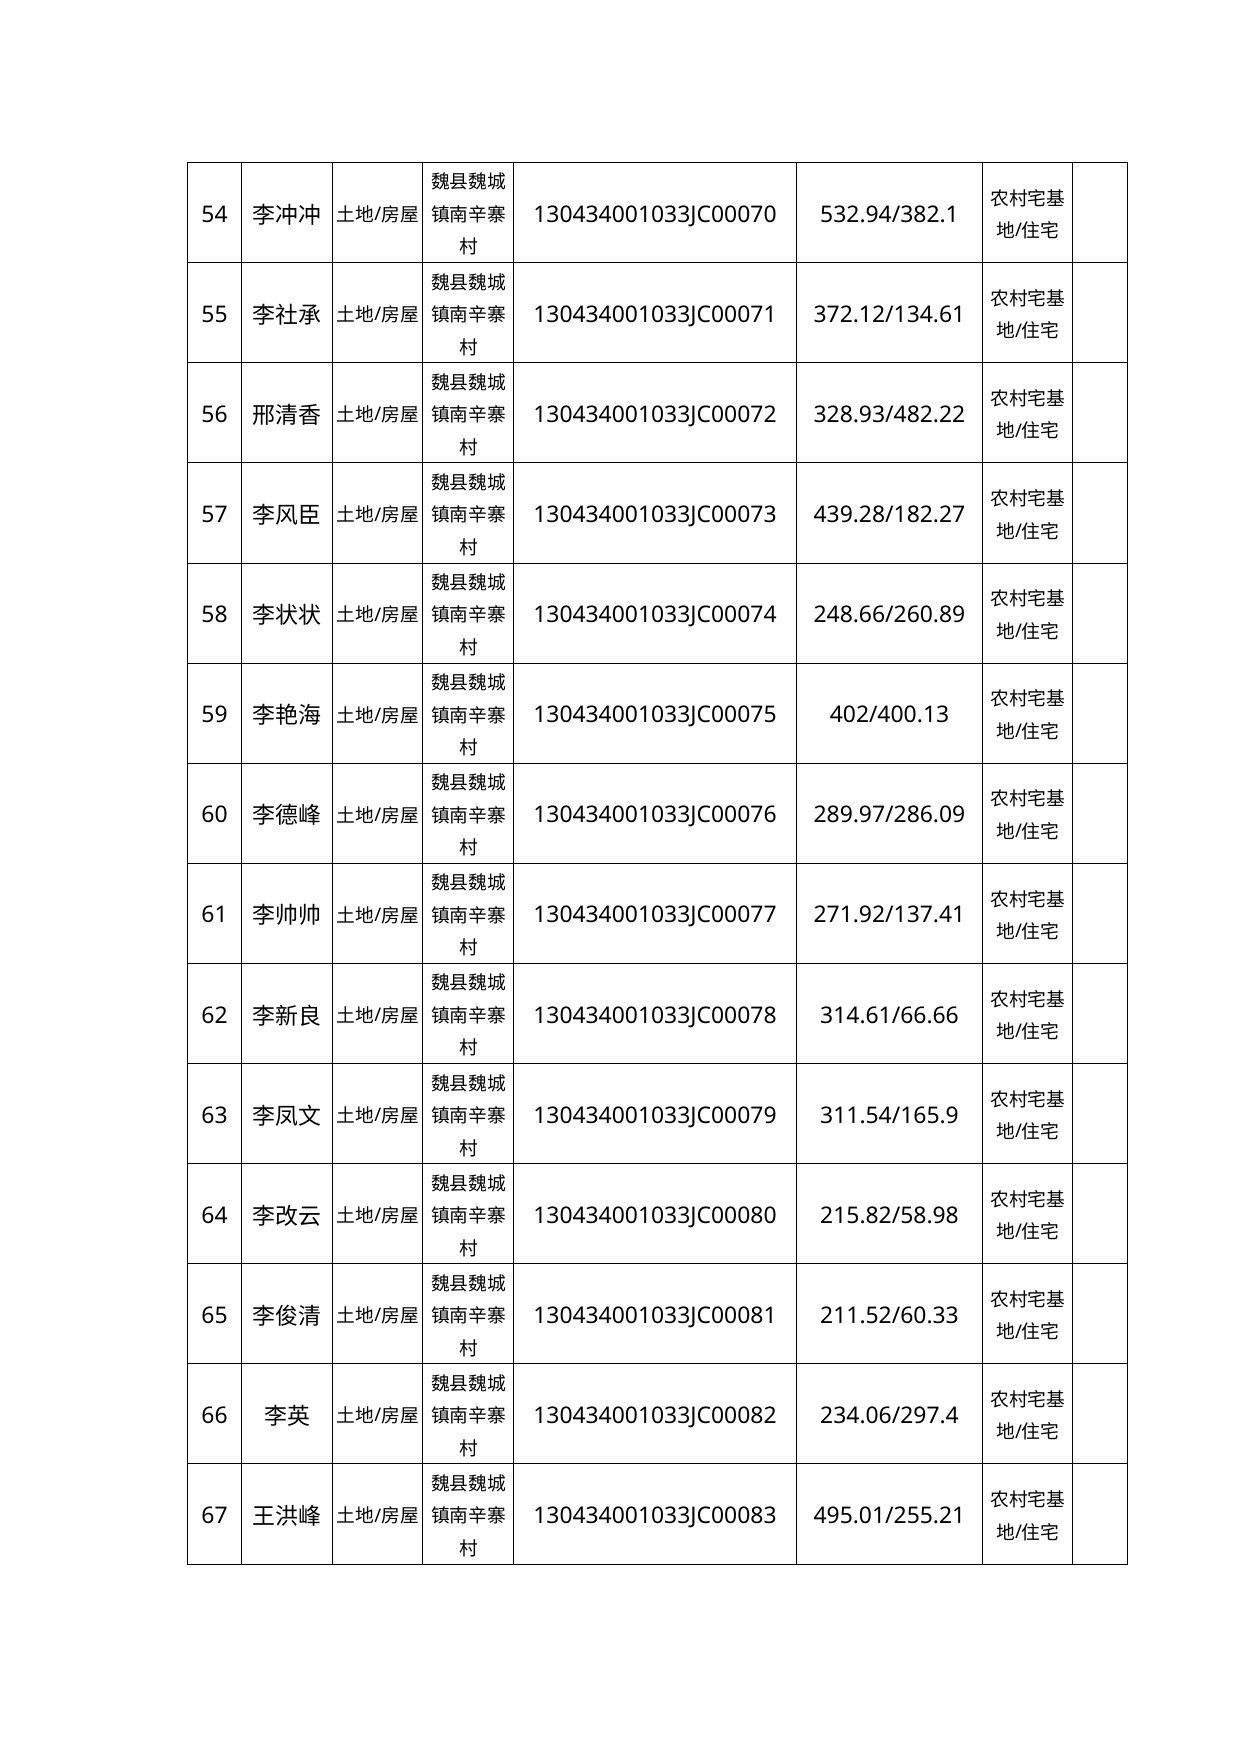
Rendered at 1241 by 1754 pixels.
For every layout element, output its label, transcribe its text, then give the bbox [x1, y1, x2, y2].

table_cell 439.28/182.27 [797, 463, 982, 562]
table_cell 邢清香 [242, 363, 332, 462]
table_cell 魏县魏城镇南辛寨村 [423, 1064, 513, 1163]
table_cell 130434001033JC00083 [514, 1464, 796, 1563]
table_cell 土地/房屋 [333, 463, 422, 562]
table_cell 土地/房屋 [333, 1264, 422, 1363]
table_cell 59 [188, 664, 241, 763]
table_cell 农村宅基地/住宅 [983, 964, 1072, 1063]
table_cell 130434001033JC00077 [514, 864, 796, 963]
table_cell 土地/房屋 [333, 764, 422, 863]
table_cell 魏县魏城镇南辛寨村 [423, 1464, 513, 1563]
table_cell 魏县魏城镇南辛寨村 [423, 363, 513, 462]
table_cell 215.82/58.98 [797, 1164, 982, 1263]
table_cell 248.66/260.89 [797, 564, 982, 662]
table_cell 魏县魏城镇南辛寨村 [423, 1264, 513, 1363]
table_cell 李状状 [242, 564, 332, 662]
table_cell 63 [188, 1064, 241, 1163]
table_cell 农村宅基地/住宅 [983, 263, 1072, 362]
table_cell 130434001033JC00079 [514, 1064, 796, 1163]
table_cell [1073, 664, 1127, 763]
table_cell 130434001033JC00074 [514, 564, 796, 662]
table_cell 土地/房屋 [333, 163, 422, 262]
table_cell 农村宅基地/住宅 [983, 163, 1072, 262]
table_cell 农村宅基地/住宅 [983, 363, 1072, 462]
table_cell 67 [188, 1464, 241, 1563]
table_cell 54 [188, 163, 241, 262]
table_cell [1073, 964, 1127, 1063]
table_cell 李风臣 [242, 463, 332, 562]
table_cell [1073, 764, 1127, 863]
table_cell 李艳海 [242, 664, 332, 763]
table_cell 农村宅基地/住宅 [983, 1364, 1072, 1463]
table_cell 魏县魏城镇南辛寨村 [423, 163, 513, 262]
table_cell 土地/房屋 [333, 964, 422, 1063]
table_cell 61 [188, 864, 241, 963]
table_cell 130434001033JC00082 [514, 1364, 796, 1463]
table_cell 李德峰 [242, 764, 332, 863]
table_cell 李新良 [242, 964, 332, 1063]
table_cell 农村宅基地/住宅 [983, 864, 1072, 963]
table_cell 495.01/255.21 [797, 1464, 982, 1563]
table_cell 130434001033JC00071 [514, 263, 796, 362]
table_cell 魏县魏城镇南辛寨村 [423, 564, 513, 662]
table_cell 土地/房屋 [333, 1064, 422, 1163]
table_cell 55 [188, 263, 241, 362]
table_cell [1073, 363, 1127, 462]
table_cell 130434001033JC00073 [514, 463, 796, 562]
table_cell 130434001033JC00080 [514, 1164, 796, 1263]
table_cell 李帅帅 [242, 864, 332, 963]
table_cell 土地/房屋 [333, 1364, 422, 1463]
table_cell 农村宅基地/住宅 [983, 463, 1072, 562]
table_cell 372.12/134.61 [797, 263, 982, 362]
table_cell [1073, 163, 1127, 262]
table_cell 农村宅基地/住宅 [983, 1164, 1072, 1263]
table_cell 魏县魏城镇南辛寨村 [423, 1364, 513, 1463]
table_cell 土地/房屋 [333, 1464, 422, 1563]
table_cell 66 [188, 1364, 241, 1463]
table_cell 130434001033JC00078 [514, 964, 796, 1063]
table_cell 魏县魏城镇南辛寨村 [423, 263, 513, 362]
table_cell 魏县魏城镇南辛寨村 [423, 964, 513, 1063]
table_cell 魏县魏城镇南辛寨村 [423, 664, 513, 763]
table_cell 57 [188, 463, 241, 562]
table_cell 李改云 [242, 1164, 332, 1263]
table_cell 130434001033JC00072 [514, 363, 796, 462]
table_cell 魏县魏城镇南辛寨村 [423, 1164, 513, 1263]
table_cell 农村宅基地/住宅 [983, 564, 1072, 662]
table_cell 农村宅基地/住宅 [983, 764, 1072, 863]
table_cell [1073, 1164, 1127, 1263]
table_cell 314.61/66.66 [797, 964, 982, 1063]
table_cell 农村宅基地/住宅 [983, 664, 1072, 763]
table_cell 328.93/482.22 [797, 363, 982, 462]
table_cell 李英 [242, 1364, 332, 1463]
table_cell 魏县魏城镇南辛寨村 [423, 764, 513, 863]
table_cell 魏县魏城镇南辛寨村 [423, 463, 513, 562]
table_cell 李俊清 [242, 1264, 332, 1363]
table_cell 农村宅基地/住宅 [983, 1264, 1072, 1363]
table_cell 土地/房屋 [333, 363, 422, 462]
table_cell 土地/房屋 [333, 263, 422, 362]
table_cell [1073, 1064, 1127, 1163]
table_cell [1073, 864, 1127, 963]
table_cell 130434001033JC00070 [514, 163, 796, 262]
table_cell 211.52/60.33 [797, 1264, 982, 1363]
table_cell [1073, 564, 1127, 662]
table_cell 130434001033JC00076 [514, 764, 796, 863]
table_cell 李冲冲 [242, 163, 332, 262]
table_cell 289.97/286.09 [797, 764, 982, 863]
table_cell 532.94/382.1 [797, 163, 982, 262]
table_cell 李社承 [242, 263, 332, 362]
table_cell [1073, 463, 1127, 562]
table_cell [1073, 1364, 1127, 1463]
table_cell 62 [188, 964, 241, 1063]
table_cell 130434001033JC00081 [514, 1264, 796, 1363]
table_cell 土地/房屋 [333, 1164, 422, 1263]
table_cell 402/400.13 [797, 664, 982, 763]
table_cell 魏县魏城镇南辛寨村 [423, 864, 513, 963]
table_cell 土地/房屋 [333, 664, 422, 763]
table_cell [1073, 1464, 1127, 1563]
table_cell [1073, 263, 1127, 362]
table_cell 58 [188, 564, 241, 662]
table_cell 农村宅基地/住宅 [983, 1464, 1072, 1563]
table_cell 271.92/137.41 [797, 864, 982, 963]
table_cell 60 [188, 764, 241, 863]
table_cell 农村宅基地/住宅 [983, 1064, 1072, 1163]
table_cell 李凤文 [242, 1064, 332, 1163]
table_cell 56 [188, 363, 241, 462]
table_cell 234.06/297.4 [797, 1364, 982, 1463]
table_cell 65 [188, 1264, 241, 1363]
table_cell 土地/房屋 [333, 564, 422, 662]
table_cell 64 [188, 1164, 241, 1263]
table_cell [1073, 1264, 1127, 1363]
table_cell 土地/房屋 [333, 864, 422, 963]
table_cell 311.54/165.9 [797, 1064, 982, 1163]
table_cell 130434001033JC00075 [514, 664, 796, 763]
table_cell 王洪峰 [242, 1464, 332, 1563]
